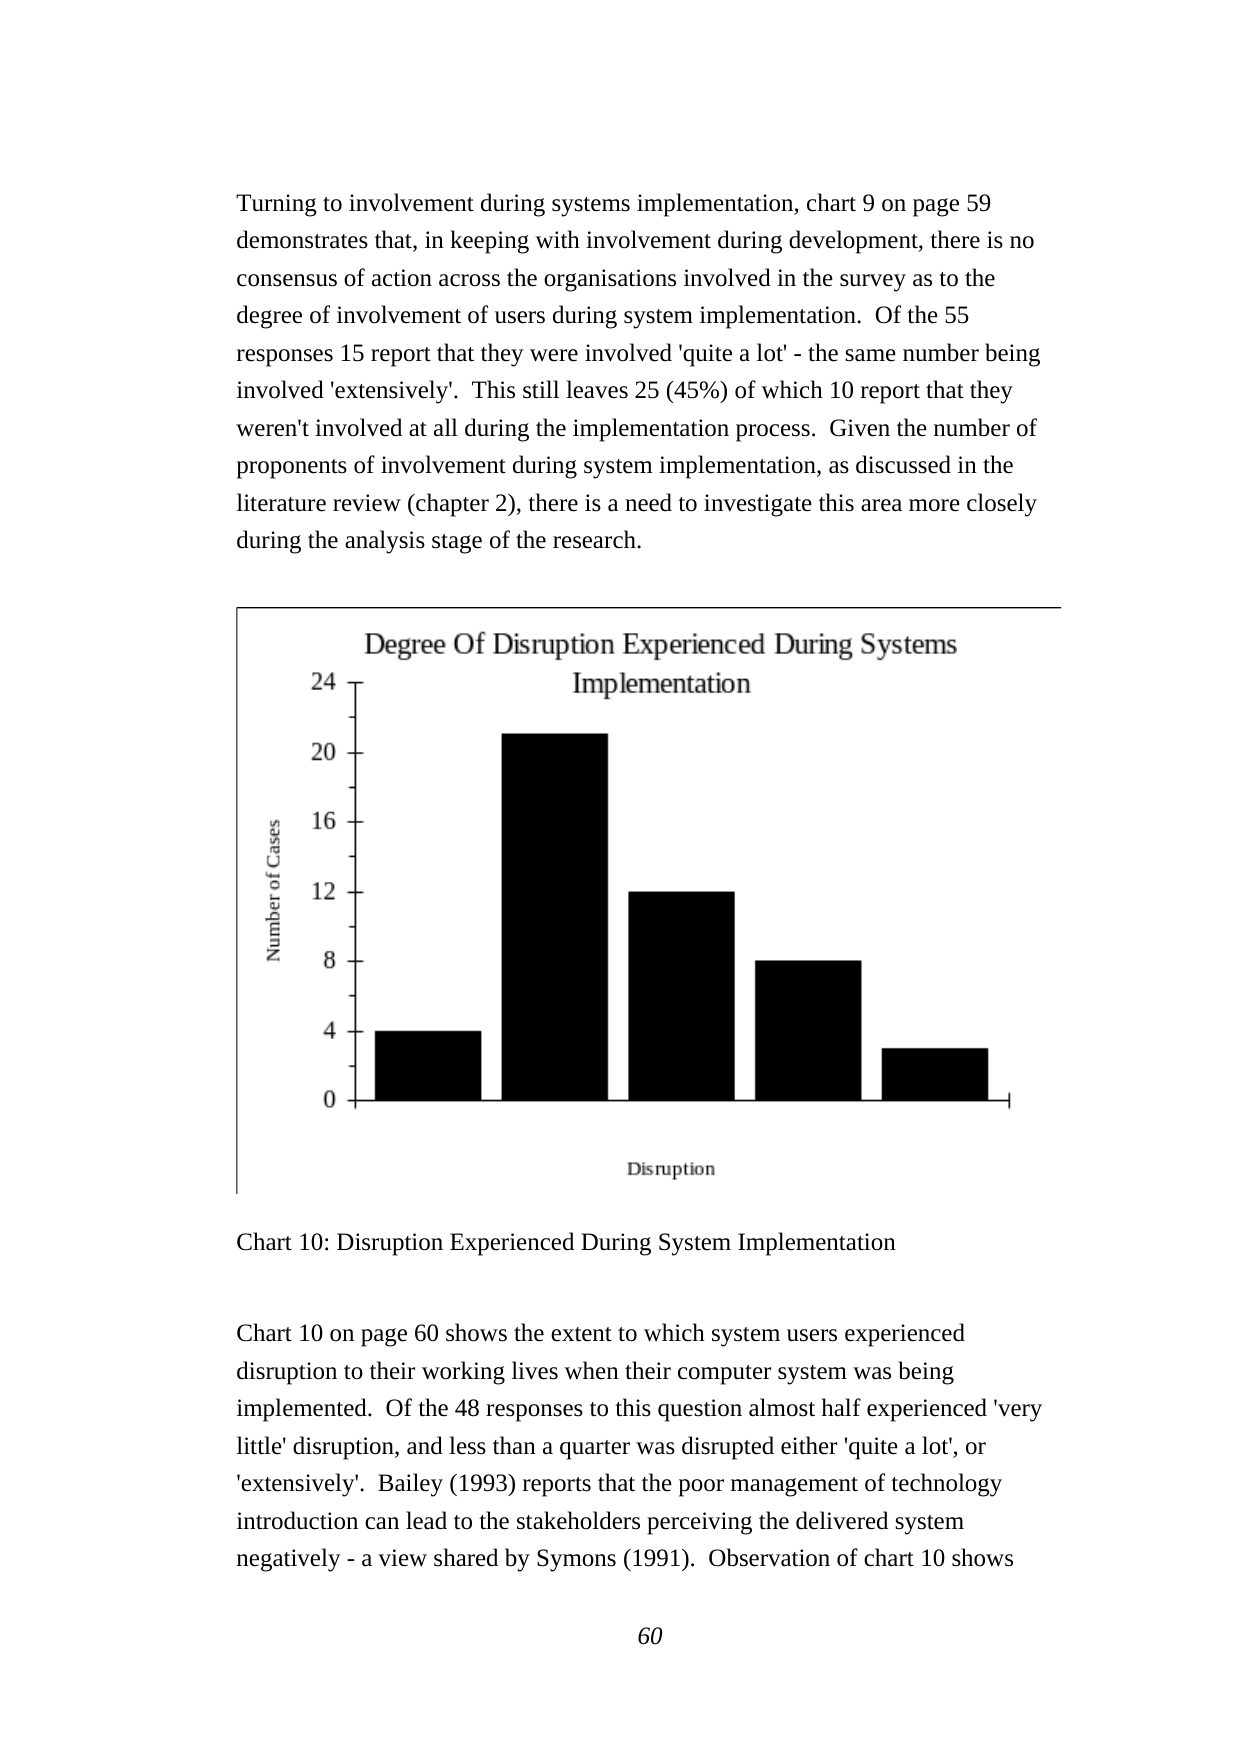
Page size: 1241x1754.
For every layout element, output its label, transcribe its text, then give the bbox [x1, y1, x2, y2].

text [236, 1310, 1063, 1572]
